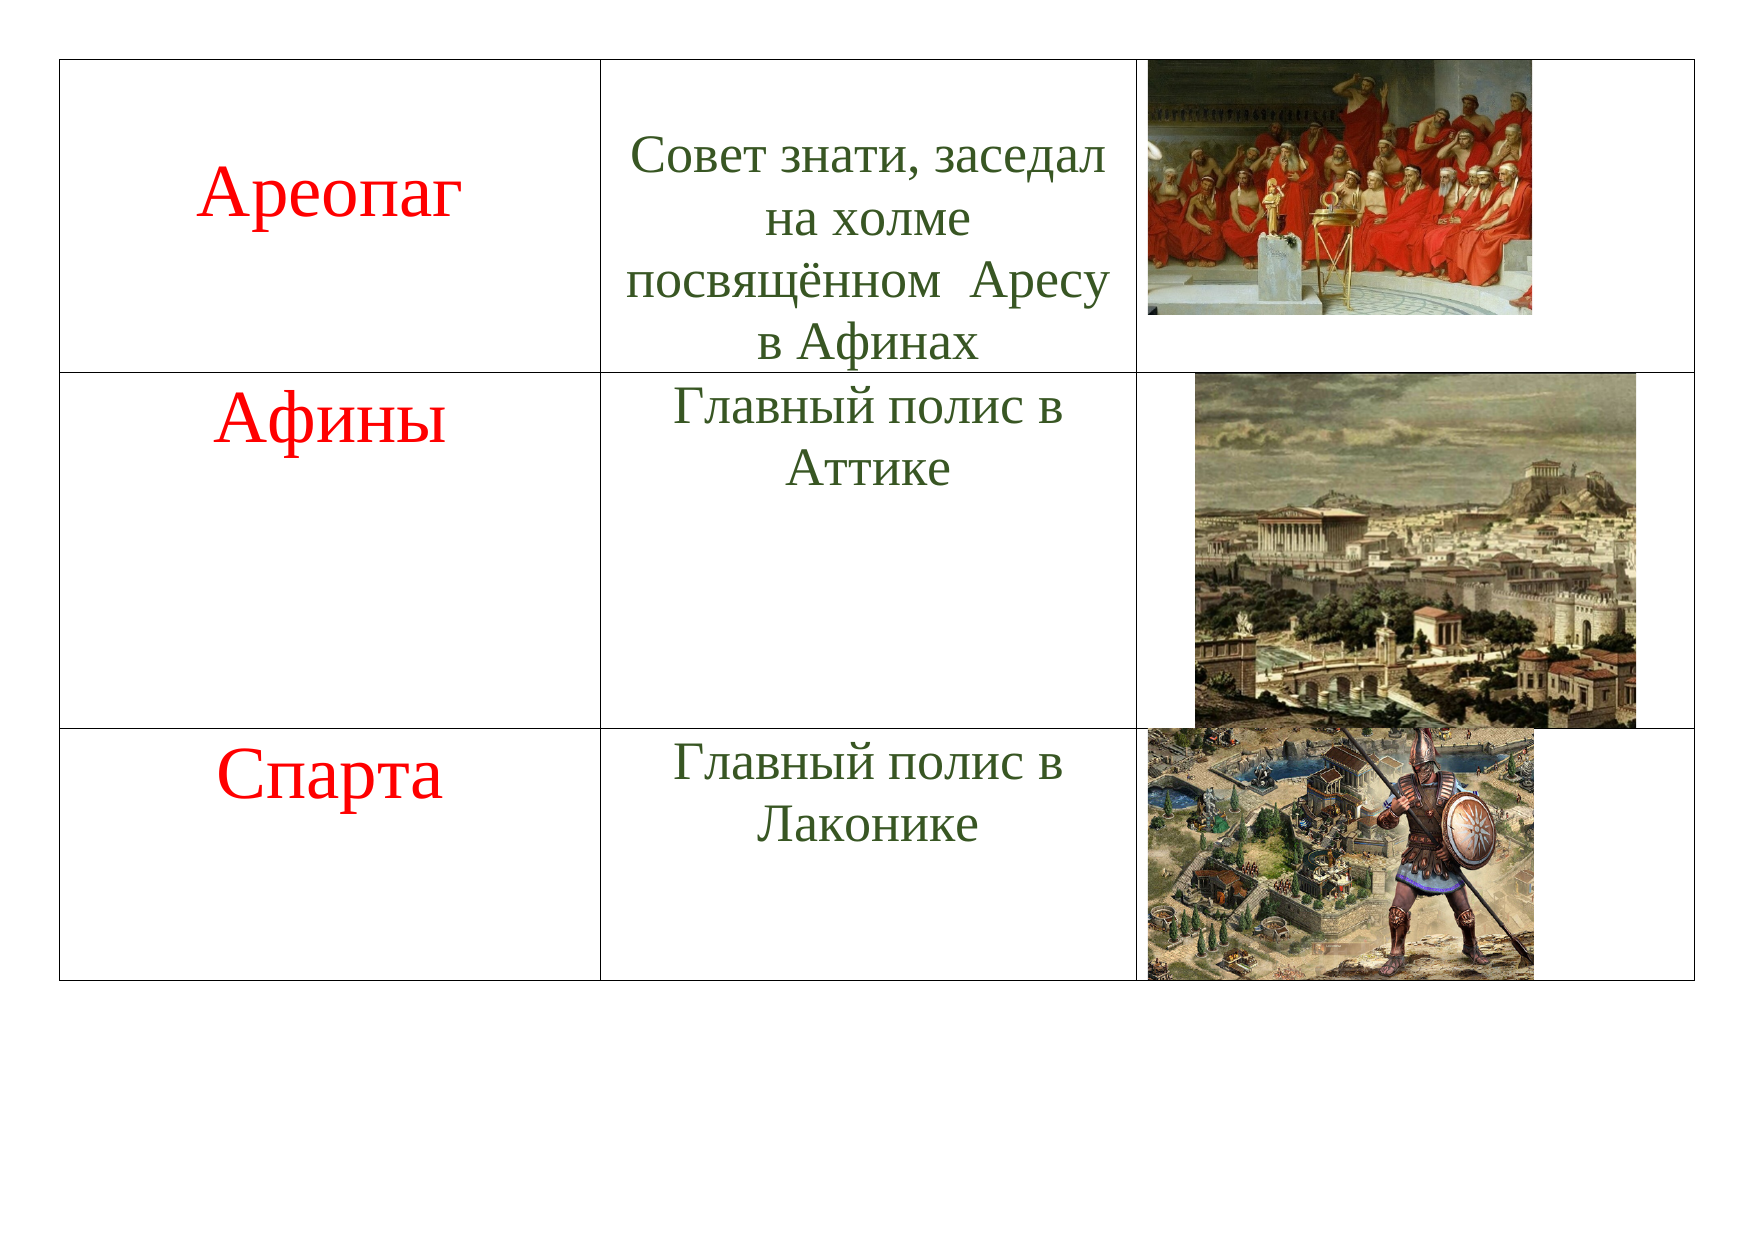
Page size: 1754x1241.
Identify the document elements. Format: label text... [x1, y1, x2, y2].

table_cell [1137, 373, 1195, 728]
table_cell [1534, 729, 1694, 979]
table_cell [1137, 729, 1147, 979]
table_cell Афины [60, 373, 600, 728]
table_cell Спарта [60, 729, 600, 979]
table_cell Ареопаг [60, 60, 600, 372]
table_cell [1137, 60, 1694, 372]
table_cell Главный полис в Лаконике [601, 729, 1136, 979]
table_cell Главный полис в Аттике [601, 373, 1136, 728]
picture [1147, 60, 1533, 315]
table_cell [1637, 373, 1694, 728]
picture [1147, 372, 1637, 980]
table_cell Совет знати, заседал на холме посвящённом Аресу в Афинах [601, 60, 1136, 372]
